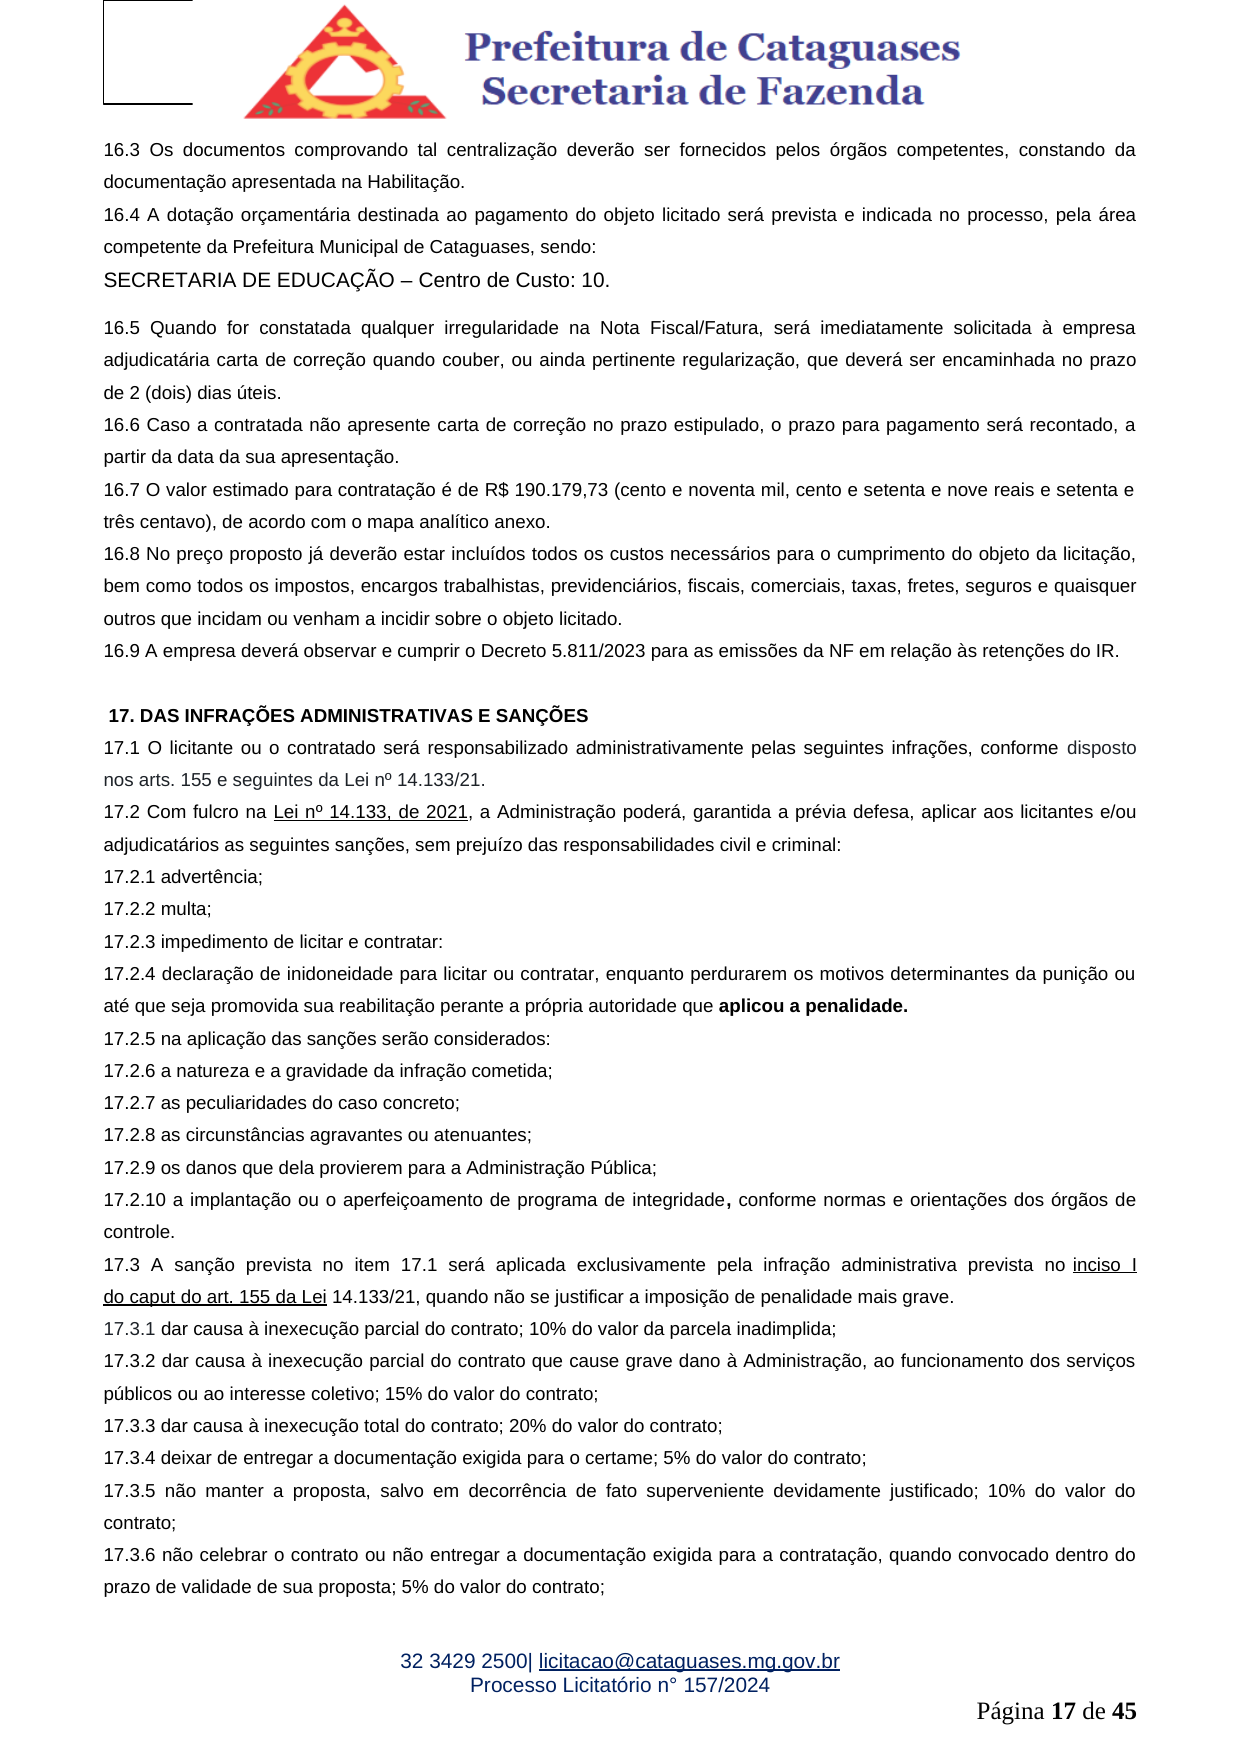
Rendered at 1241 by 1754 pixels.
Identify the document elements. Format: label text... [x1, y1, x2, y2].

text 17.3.2 dar causa à inexecução parcial do contrato que cause grave dano à Administração, ao funcionamento dos serviços públicos ou ao interesse coletivo; 15% do valor do contrato; [103, 1350, 1137, 1404]
text 17.2.5 na aplicação das sanções serão considerados: [103, 1027, 1137, 1049]
text 17.3.4 deixar de entregar a documentação exigida para o certame; 5% do valor do contrato; [103, 1447, 1137, 1469]
text 17.2.8 as circunstâncias agravantes ou atenuantes; [103, 1124, 1137, 1146]
text 16.3 Os documentos comprovando tal centralização deverão ser fornecidos pelos órgãos competentes, constando da documentação apresentada na Habilitação. [103, 139, 1137, 193]
text 17.2.4 declaração de inidoneidade para licitar ou contratar, enquanto perdurarem os motivos determinantes da punição ou até que seja promovida sua reabilitação perante a própria autoridade que aplicou a penalidade. [103, 963, 1137, 1017]
list 16.6 Caso a contratada não apresente carta de correção no prazo estipulado, o prazo para pagamento será recontado, a partir da data da sua apresentação. [103, 414, 1137, 468]
text 16.4 A dotação orçamentária destinada ao pagamento do objeto licitado será prevista e indicada no processo, pela área competente da Prefeitura Municipal de Cataguases, sendo: [103, 203, 1137, 257]
list 16.7 O valor estimado para contratação é de R$ 190.179,73 (cento e noventa mil, cento e setenta e nove reais e setenta e três centavo), de acordo com o mapa analítico anexo. [103, 478, 1137, 532]
text 17.3.5 não manter a proposta, salvo em decorrência de fato superveniente devidamente justificado; 10% do valor do contrato; [103, 1479, 1137, 1533]
list 17.2.10 a implantação ou o aperfeiçoamento de programa de integridade, conforme normas e orientações dos órgãos de controle. [103, 1189, 1137, 1243]
list 17. DAS INFRAÇÕES ADMINISTRATIVAS E SANÇÕES [103, 704, 1137, 726]
text 17.1 O licitante ou o contratado será responsabilizado administrativamente pelas seguintes infrações, conforme disposto nos arts. 155 e seguintes da Lei nº 14.133/21. [103, 737, 1137, 791]
text 16.8 No preço proposto já deverão estar incluídos todos os custos necessários para o cumprimento do objeto da licitação, bem como todos os impostos, encargos trabalhistas, previdenciários, fiscais, comerciais, taxas, fretes, seguros e quaisquer outros que incidam ou venham a incidir sobre o objeto licitado. [103, 543, 1137, 629]
text 17.3.6 não celebrar o contrato ou não entregar a documentação exigida para a contratação, quando convocado dentro do prazo de validade de sua proposta; 5% do valor do contrato; [103, 1544, 1137, 1598]
text 17.3.3 dar causa à inexecução total do contrato; 20% do valor do contrato; [103, 1415, 1137, 1436]
text 17.2.3 impedimento de licitar e contratar: [103, 931, 1137, 952]
text 17.2 Com fulcro na Lei nº 14.133, de 2021, a Administração poderá, garantida a prévia defesa, aplicar aos licitantes e/ou adjudicatários as seguintes sanções, sem prejuízo das responsabilidades civil e criminal: [103, 801, 1137, 855]
text 17.2.9 os danos que dela provierem para a Administração Pública; [103, 1157, 1137, 1178]
text 17.3.1 dar causa à inexecução parcial do contrato; 10% do valor da parcela inadimplida; [161, 1318, 1137, 1339]
text 16.9 A empresa deverá observar e cumprir o Decreto 5.811/2023 para as emissões da NF em relação às retenções do IR. [103, 640, 1137, 661]
picture [192, 0, 1048, 139]
list 16.5 Quando for constatada qualquer irregularidade na Nota Fiscal/Fatura, será imediatamente solicitada à empresa adjudicatária carta de correção quando couber, ou ainda pertinente regularização, que deverá ser encaminhada no prazo de 2 (dois) dias úteis. [103, 317, 1137, 403]
text 17.2.7 as peculiaridades do caso concreto; [103, 1092, 1137, 1113]
text 17.2.2 multa; [103, 898, 1137, 920]
text 17.2.1 advertência; [103, 866, 1137, 887]
text 17.2.6 a natureza e a gravidade da infração cometida; [103, 1060, 1137, 1081]
text 17.3 A sanção prevista no item 17.1 será aplicada exclusivamente pela infração administrativa prevista no inciso I do caput do art. 155 da Lei 14.133/21, quando não se justificar a imposição de penalidade mais grave. [103, 1253, 1137, 1307]
text SECRETARIA DE EDUCAÇÃO – Centro de Custo: 10. [103, 268, 1137, 292]
